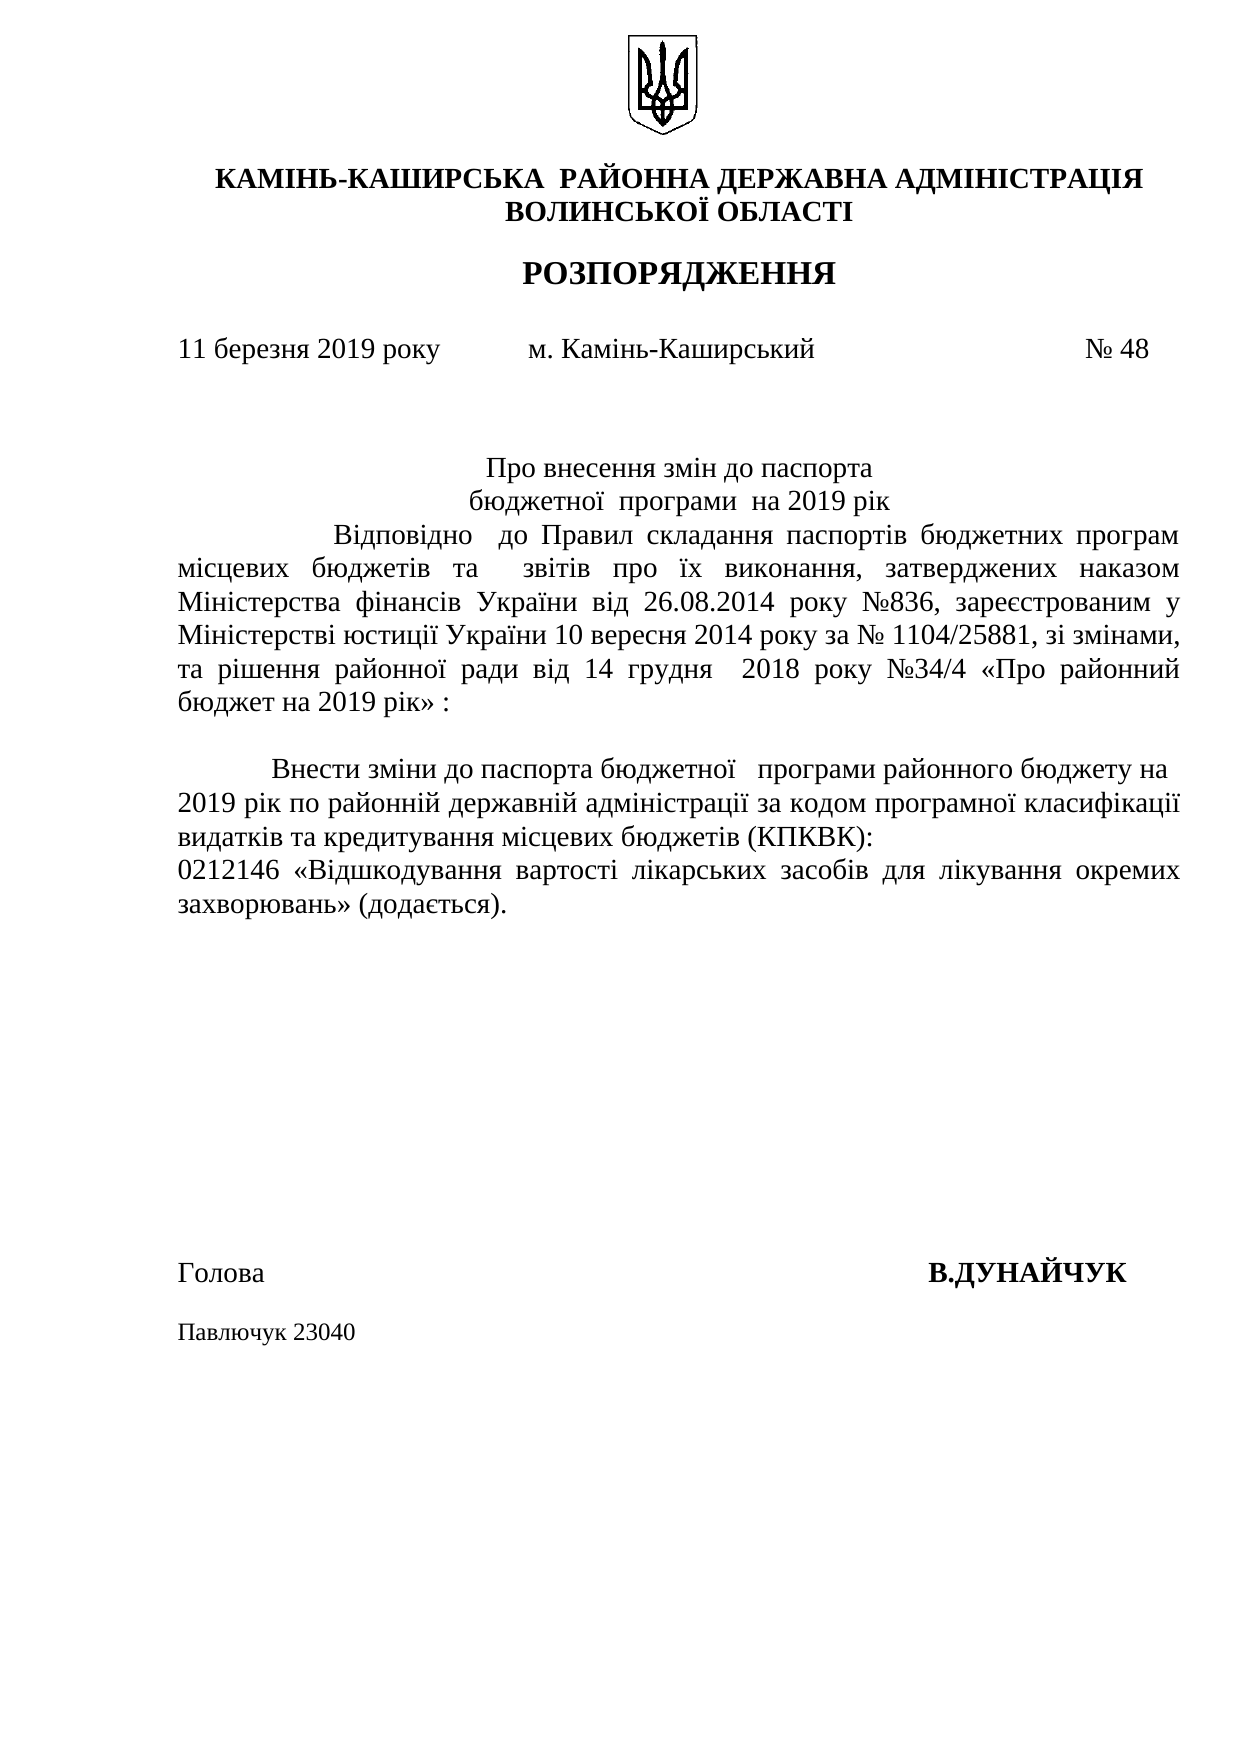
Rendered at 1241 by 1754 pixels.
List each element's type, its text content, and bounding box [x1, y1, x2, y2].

text Павлючук 23040 [177, 1317, 1181, 1346]
text бюджетної програми на 2019 рік [177, 483, 1181, 517]
text Відповідно до Правил складання паспортів бюджетних програм місцевих бюджетів та звітів про їх виконання, затверджених наказом Міністерства фінансів України від 26.08.2014 року №836, зареєстрованим у Міністерстві юстиції України 10 вересня 2014 року за № 1104/25881, зі змінами, та рішення районної ради від 14 грудня 2018 року №34/4 «Про районний бюджет на 2019 рік» : [177, 517, 1181, 718]
text Внести зміни до паспорта бюджетної програми районного бюджету на [271, 752, 1181, 785]
text Про внесення змін до паспорта [177, 450, 1181, 483]
text 0212146 «Відшкодування вартості лікарських засобів для лікування окремих захворювань» (додається). [177, 852, 1181, 919]
picture [627, 34, 698, 135]
text Голова В.ДУНАЙЧУК [177, 1255, 1181, 1288]
subtitle РОЗПОРЯДЖЕННЯ [177, 253, 1181, 291]
title 11 березня 2019 року м. Камінь-Каширський № 48 [177, 331, 1181, 364]
text 2019 рік по районній державній адміністрації за кодом програмної класифікації видатків та кредитування місцевих бюджетів (КПКВК): [177, 785, 1181, 852]
text ВОЛИНСЬКОЇ ОБЛАСТІ [177, 194, 1181, 228]
subtitle КАМІНЬ-КАШИРСЬКА РАЙОННА ДЕРЖАВНА АДМІНІСТРАЦІЯ [177, 161, 1181, 194]
